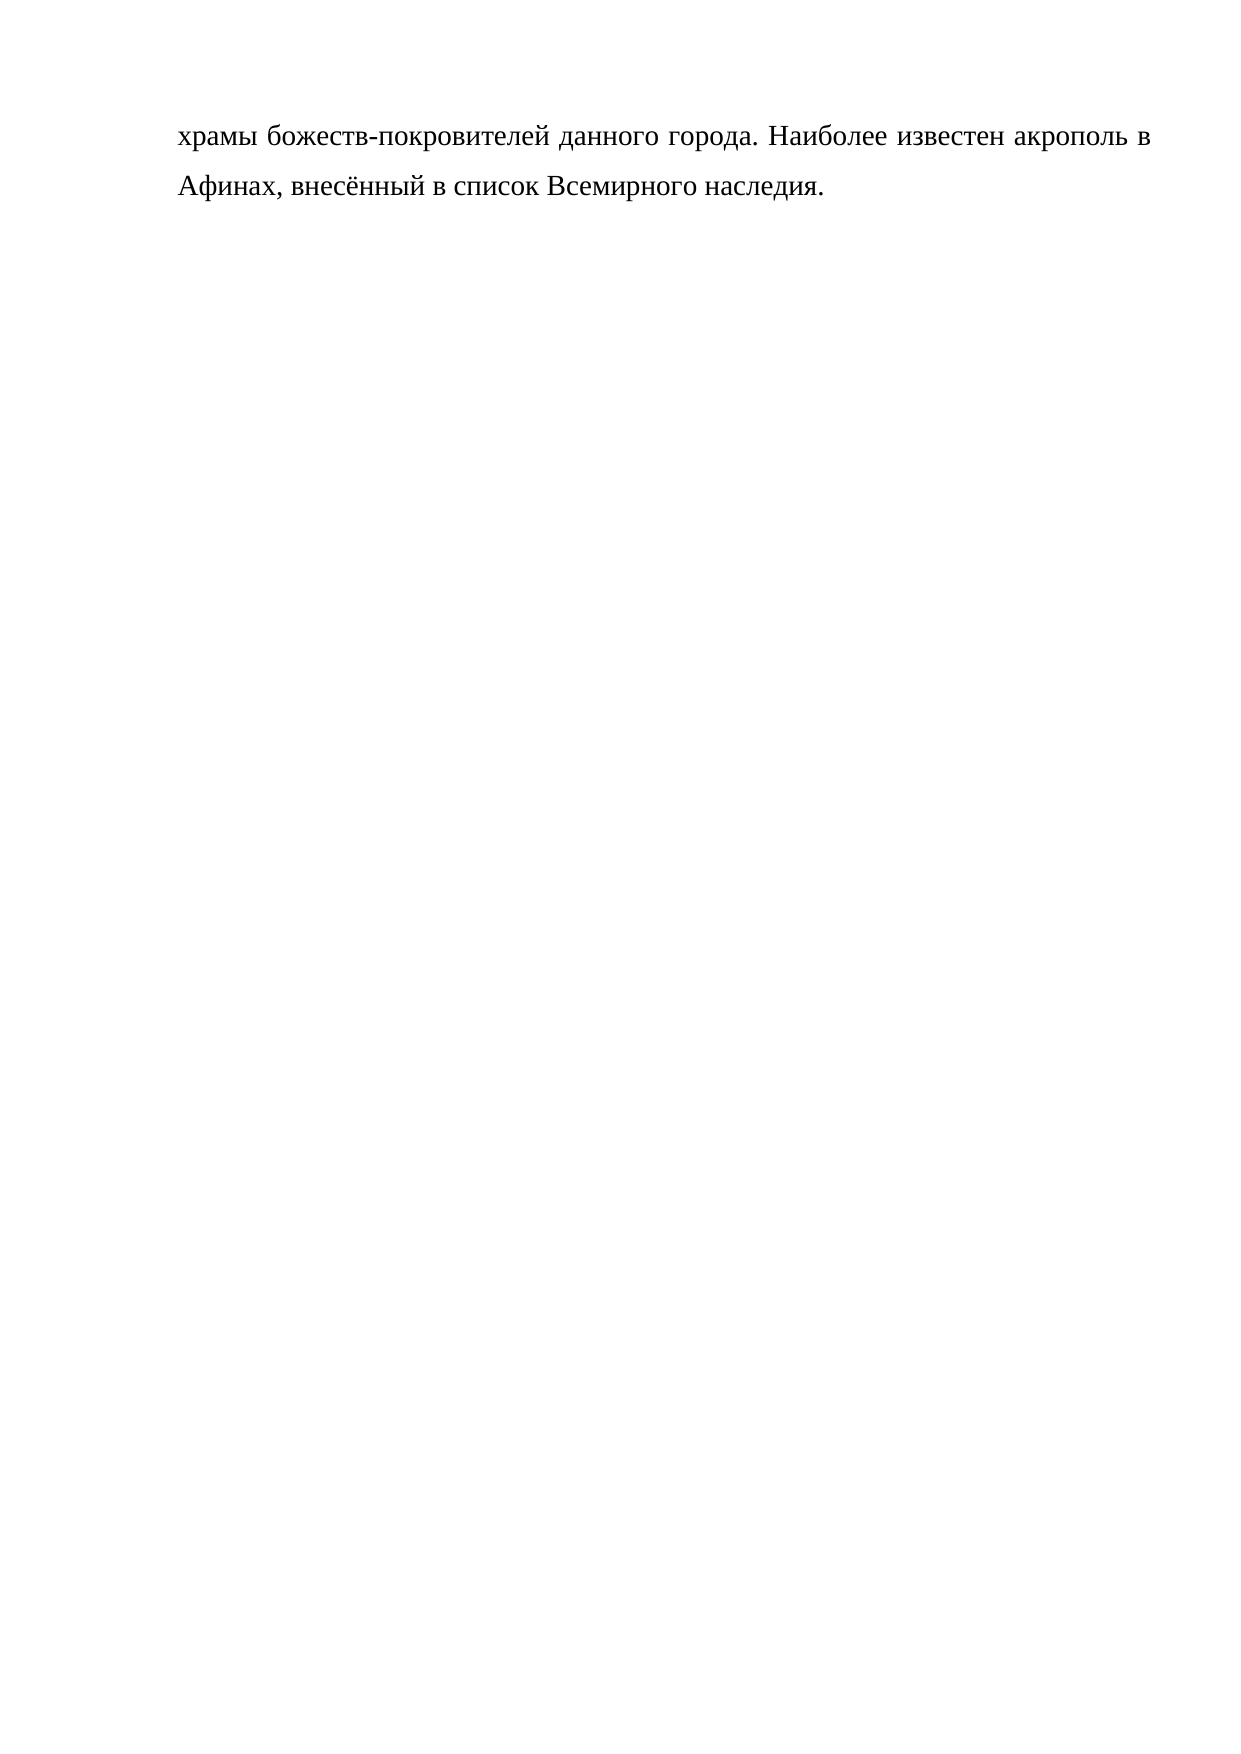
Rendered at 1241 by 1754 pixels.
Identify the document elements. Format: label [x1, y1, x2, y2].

text [177, 118, 1152, 202]
